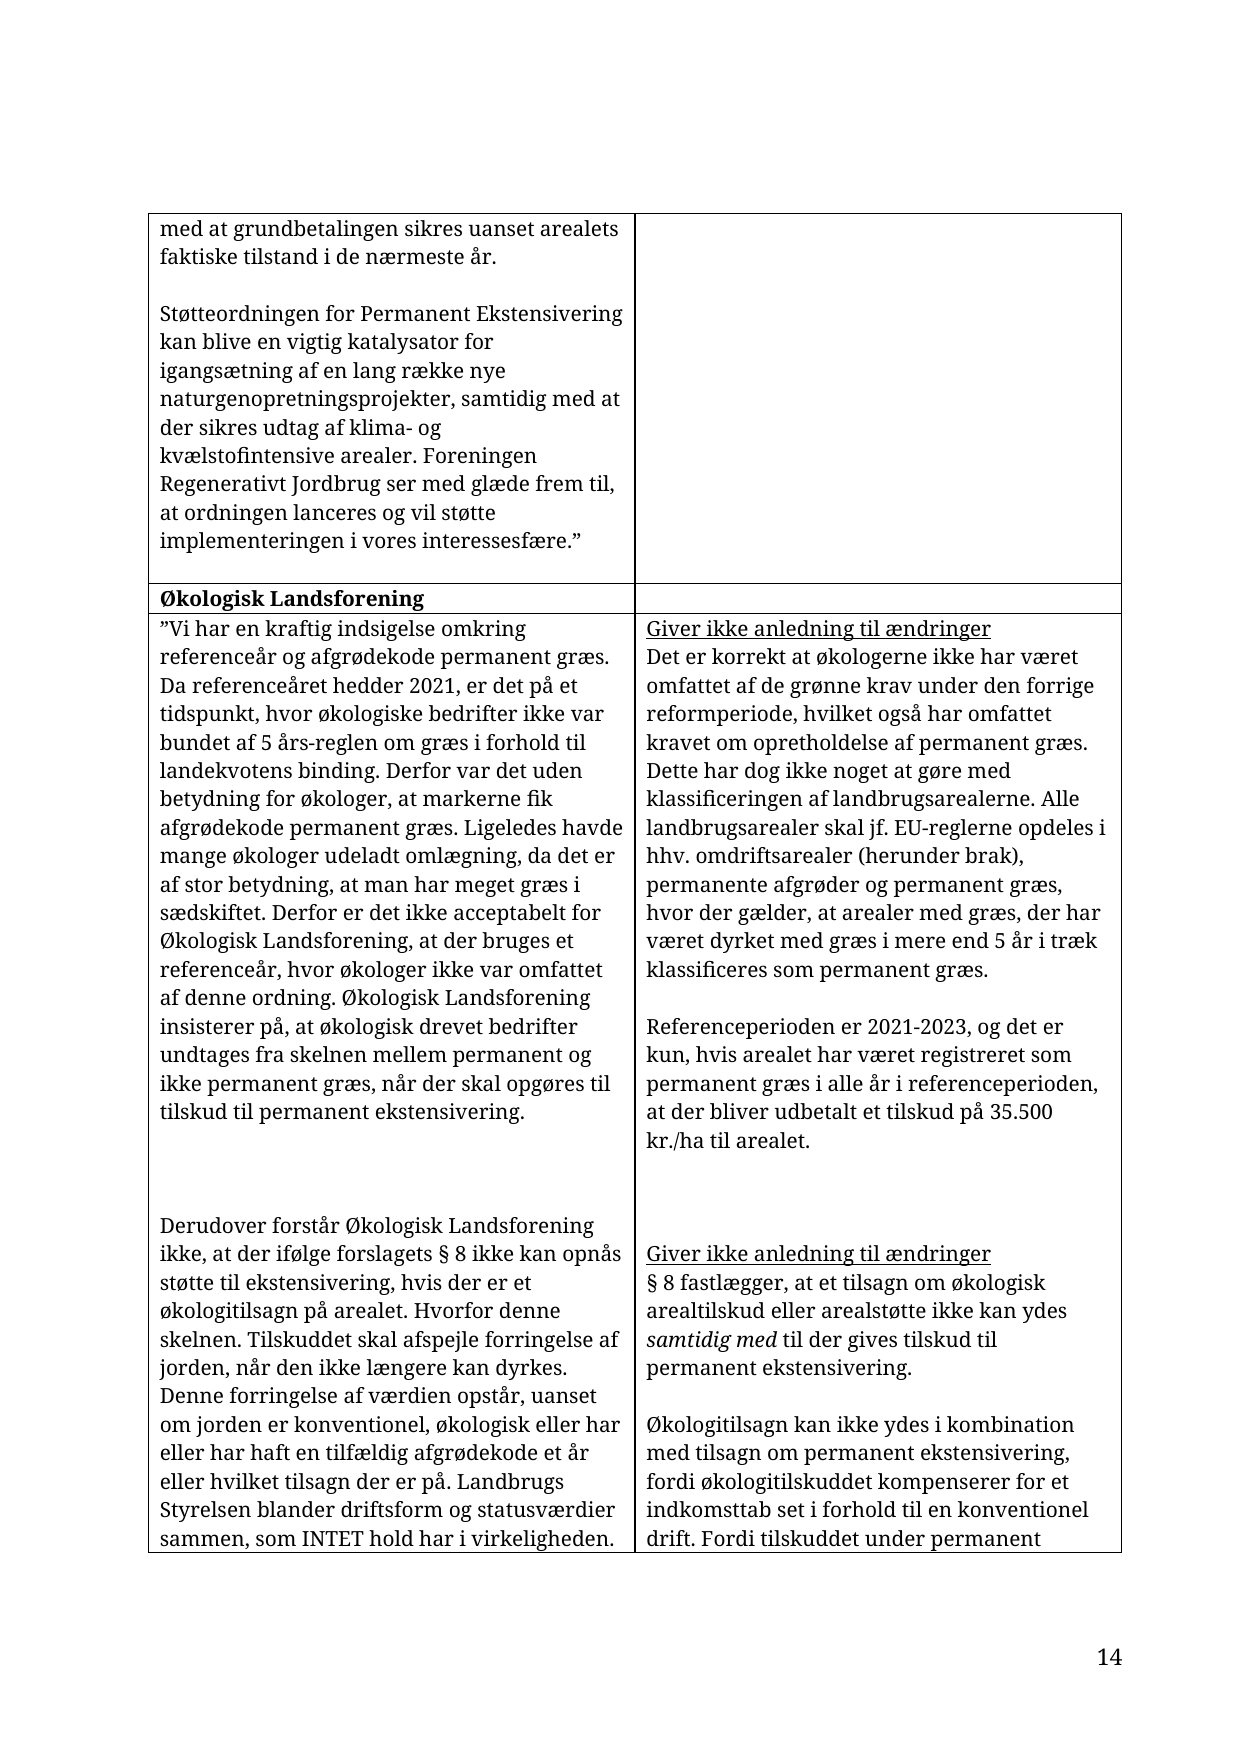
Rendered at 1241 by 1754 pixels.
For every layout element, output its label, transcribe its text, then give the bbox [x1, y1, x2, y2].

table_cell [636, 214, 1121, 583]
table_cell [149, 214, 634, 583]
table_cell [149, 614, 634, 1552]
table_cell [636, 584, 1121, 613]
table_cell Økologisk Landsforening [149, 584, 634, 613]
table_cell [636, 614, 1121, 1552]
